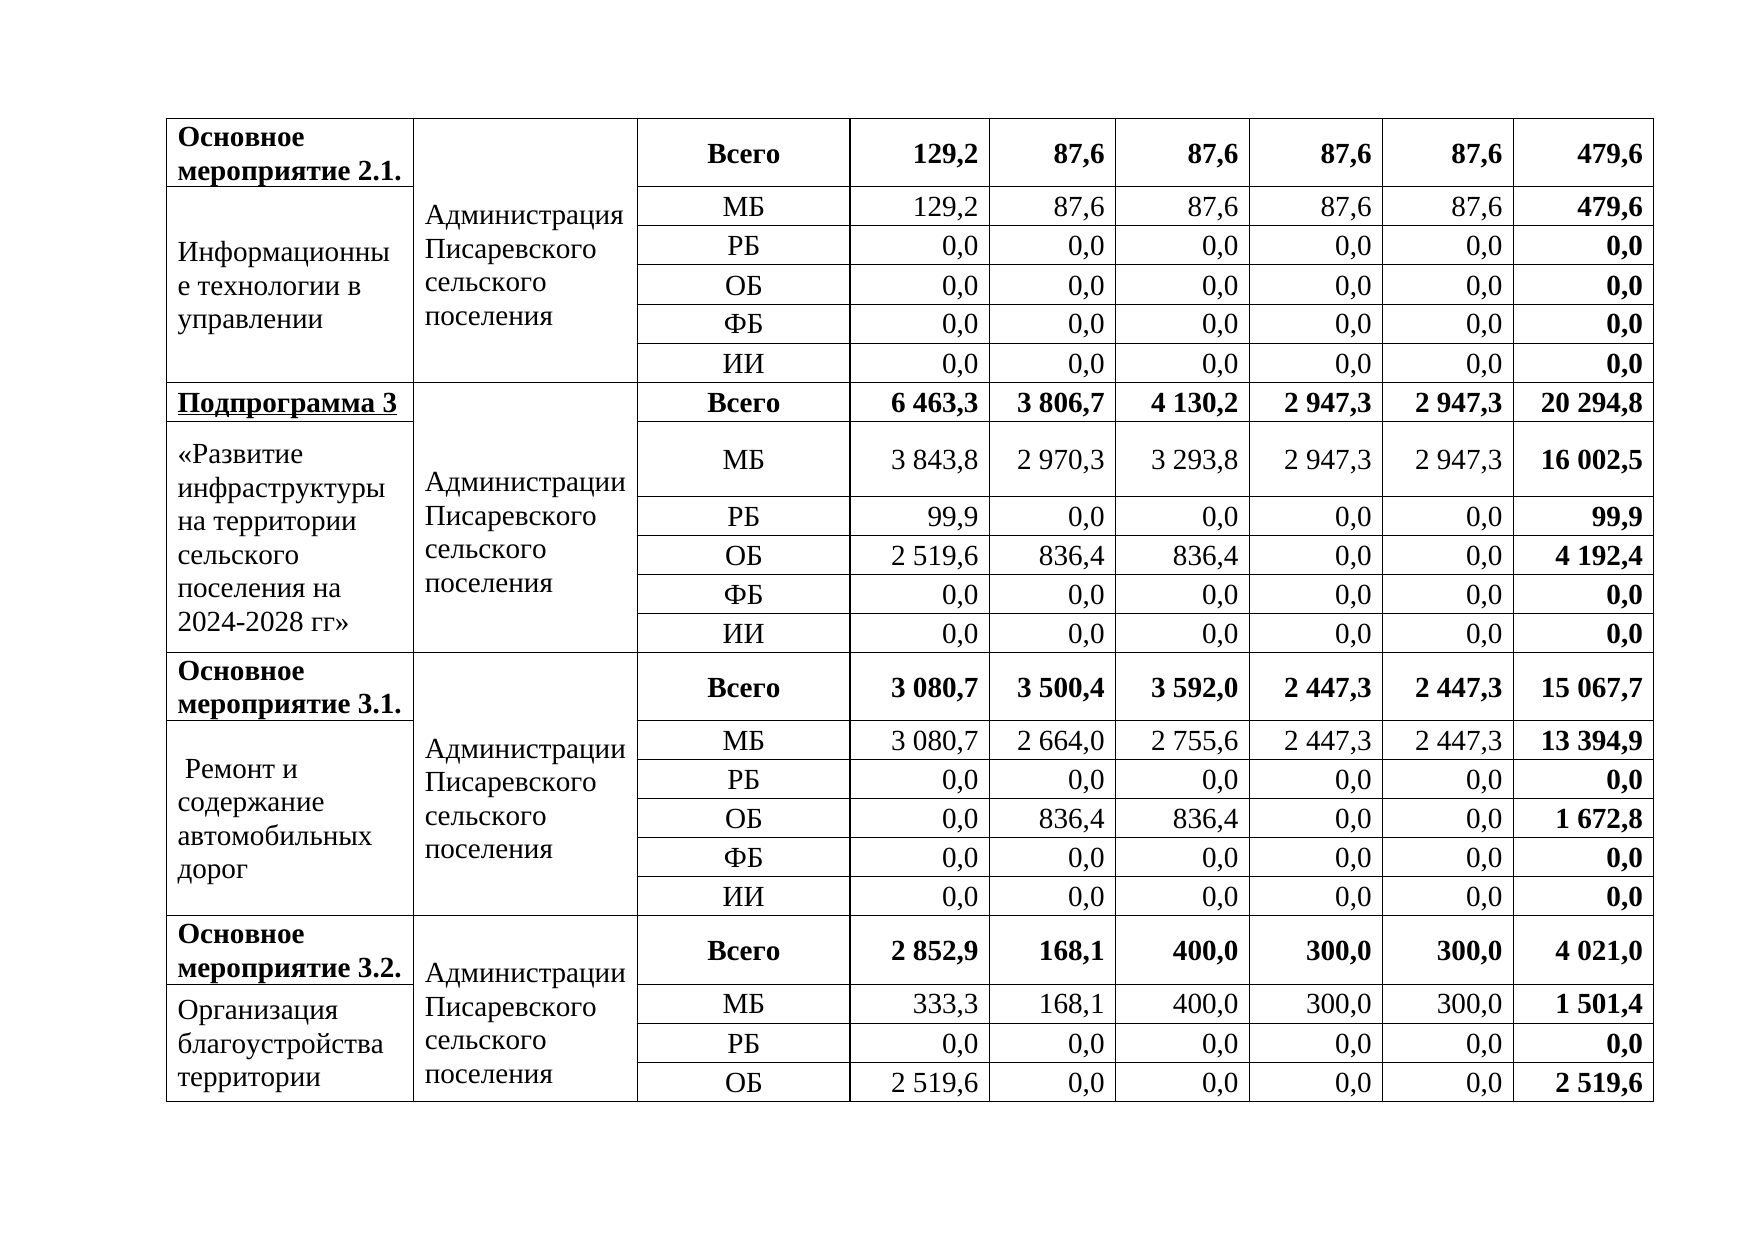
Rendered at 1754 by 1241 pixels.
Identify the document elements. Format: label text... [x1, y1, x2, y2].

table_cell 0,0 [1383, 877, 1513, 915]
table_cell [414, 119, 637, 382]
table_cell 4 021,0 [1514, 916, 1653, 983]
table_cell 2 519,6 [851, 1063, 989, 1101]
table_cell 0,0 [1383, 344, 1513, 382]
table_cell РБ [638, 497, 849, 535]
table_cell МБ [638, 187, 849, 225]
table_cell 3 843,8 [851, 422, 989, 496]
table_cell 0,0 [1250, 497, 1382, 535]
table_cell Организация благоустройства территории сельского поселения [167, 985, 413, 1101]
table_cell 2 947,3 [1250, 383, 1382, 421]
table_cell 0,0 [990, 265, 1115, 303]
table_cell 333,3 [851, 985, 989, 1022]
table_cell 0,0 [851, 226, 989, 264]
table_cell 87,6 [1250, 187, 1382, 225]
table_cell 0,0 [1383, 1024, 1513, 1062]
table_cell 0,0 [851, 305, 989, 342]
table_cell 0,0 [990, 760, 1115, 798]
table_cell 2 664,0 [990, 721, 1115, 759]
table_cell 0,0 [1250, 614, 1382, 652]
table_cell 0,0 [1514, 838, 1653, 876]
table_cell 3 806,7 [990, 383, 1115, 421]
table_cell «Развитие инфраструктуры на территории сельского поселения на 2024-2028 гг» [167, 422, 413, 652]
table_cell 0,0 [1514, 226, 1653, 264]
table_cell 0,0 [1383, 760, 1513, 798]
table_cell 0,0 [1116, 497, 1249, 535]
table_cell 0,0 [1514, 614, 1653, 652]
table_cell 0,0 [1250, 838, 1382, 876]
table_cell 0,0 [990, 1024, 1115, 1062]
table_cell Ремонт и содержание автомобильных дорог [167, 721, 413, 915]
table_cell 2 519,6 [851, 536, 989, 574]
table_cell 0,0 [851, 760, 989, 798]
table_cell 0,0 [1514, 265, 1653, 303]
table_cell ОБ [638, 799, 849, 837]
table_cell Основное мероприятие 2.1. [167, 119, 413, 186]
table_cell 99,9 [851, 497, 989, 535]
table_cell 0,0 [1250, 575, 1382, 613]
table_cell РБ [638, 226, 849, 264]
table_cell 0,0 [1514, 877, 1653, 915]
table_cell МБ [638, 721, 849, 759]
table_cell 87,6 [990, 119, 1115, 186]
table_cell 0,0 [851, 838, 989, 876]
table_cell 13 394,9 [1514, 721, 1653, 759]
table_cell 99,9 [1514, 497, 1653, 535]
table_cell 4 192,4 [1514, 536, 1653, 574]
table_cell 2 447,3 [1250, 653, 1382, 720]
table_cell 0,0 [1383, 614, 1513, 652]
table_cell 479,6 [1514, 119, 1653, 186]
table_cell 87,6 [1250, 119, 1382, 186]
table_cell 0,0 [851, 344, 989, 382]
table_cell ИИ [638, 877, 849, 915]
table_cell 87,6 [1116, 119, 1249, 186]
table_cell 16 002,5 [1514, 422, 1653, 496]
table_cell 87,6 [990, 187, 1115, 225]
table_cell 0,0 [1250, 1063, 1382, 1101]
table_cell 0,0 [851, 799, 989, 837]
table_cell 836,4 [990, 799, 1115, 837]
table_cell 0,0 [1250, 265, 1382, 303]
table_cell 0,0 [1250, 760, 1382, 798]
table_cell Администрации Писаревского сельского поселения [414, 383, 637, 652]
table_cell 836,4 [990, 536, 1115, 574]
table_cell 3 500,4 [990, 653, 1115, 720]
table_cell Всего [638, 383, 849, 421]
table_cell 0,0 [1383, 799, 1513, 837]
table_cell 3 293,8 [1116, 422, 1249, 496]
table_cell 2 447,3 [1383, 653, 1513, 720]
table_cell ОБ [638, 265, 849, 303]
table_cell 0,0 [1116, 575, 1249, 613]
table_cell 479,6 [1514, 187, 1653, 225]
table_cell МБ [638, 985, 849, 1022]
table_cell 0,0 [851, 877, 989, 915]
table_cell 300,0 [1383, 985, 1513, 1022]
table_cell 0,0 [990, 575, 1115, 613]
table_cell 4 130,2 [1116, 383, 1249, 421]
table_cell 3 592,0 [1116, 653, 1249, 720]
table_cell 0,0 [1250, 877, 1382, 915]
table_cell 1 672,8 [1514, 799, 1653, 837]
table_cell 0,0 [1383, 265, 1513, 303]
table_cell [414, 916, 637, 1101]
table_cell 0,0 [990, 1063, 1115, 1101]
table_cell 0,0 [1383, 305, 1513, 342]
table_cell Основное мероприятие 3.2. [167, 916, 413, 983]
table_cell 0,0 [1116, 877, 1249, 915]
table_cell ИИ [638, 344, 849, 382]
table_cell Всего [638, 653, 849, 720]
table_cell 0,0 [851, 1024, 989, 1062]
table_cell 2 970,3 [990, 422, 1115, 496]
table_cell 2 947,3 [1250, 422, 1382, 496]
table_cell 0,0 [1514, 344, 1653, 382]
table_cell 300,0 [1250, 916, 1382, 983]
table_cell 0,0 [990, 838, 1115, 876]
table_cell 168,1 [990, 916, 1115, 983]
table_cell 0,0 [1250, 344, 1382, 382]
table_cell 2 755,6 [1116, 721, 1249, 759]
table_cell 0,0 [1250, 799, 1382, 837]
table_cell ОБ [638, 536, 849, 574]
table_cell 400,0 [1116, 916, 1249, 983]
table_cell ОБ [638, 1063, 849, 1101]
table_cell 300,0 [1250, 985, 1382, 1022]
table_cell 129,2 [851, 119, 989, 186]
table_cell 87,6 [1116, 187, 1249, 225]
table_cell 0,0 [1116, 226, 1249, 264]
table_cell ФБ [638, 305, 849, 342]
table_cell 0,0 [990, 614, 1115, 652]
table_cell Администрации Писаревского сельского поселения [414, 653, 637, 915]
table_cell 0,0 [1116, 614, 1249, 652]
table_cell 0,0 [1116, 1024, 1249, 1062]
table_cell Информационные технологии в управлении [167, 187, 413, 382]
table_cell 2 519,6 [1514, 1063, 1653, 1101]
table_cell 6 463,3 [851, 383, 989, 421]
table_cell Всего [638, 916, 849, 983]
table_cell 0,0 [851, 575, 989, 613]
table_cell 400,0 [1116, 985, 1249, 1022]
table_cell 0,0 [1383, 838, 1513, 876]
table_cell 2 447,3 [1383, 721, 1513, 759]
table_cell 0,0 [1514, 1024, 1653, 1062]
table_cell 0,0 [1116, 344, 1249, 382]
table_cell ФБ [638, 838, 849, 876]
table_cell 0,0 [1514, 305, 1653, 342]
table_cell 0,0 [1250, 1024, 1382, 1062]
table_cell 87,6 [1383, 119, 1513, 186]
table_cell 0,0 [1383, 1063, 1513, 1101]
table_cell 0,0 [1514, 575, 1653, 613]
table_cell 2 447,3 [1250, 721, 1382, 759]
table_cell 87,6 [1383, 187, 1513, 225]
table_cell 0,0 [1383, 536, 1513, 574]
table_cell 2 947,3 [1383, 383, 1513, 421]
table_cell 0,0 [1250, 305, 1382, 342]
table_cell РБ [638, 1024, 849, 1062]
table_cell 168,1 [990, 985, 1115, 1022]
table_cell 0,0 [851, 265, 989, 303]
table_cell 3 080,7 [851, 653, 989, 720]
table_cell 0,0 [1116, 838, 1249, 876]
table_cell 0,0 [1116, 265, 1249, 303]
table_cell 0,0 [1383, 226, 1513, 264]
table_cell 2 947,3 [1383, 422, 1513, 496]
table_cell 3 080,7 [851, 721, 989, 759]
table_cell 0,0 [851, 614, 989, 652]
table_cell Всего [638, 119, 849, 186]
table_cell 0,0 [990, 497, 1115, 535]
table_cell 0,0 [1383, 497, 1513, 535]
table_cell РБ [638, 760, 849, 798]
table_cell 0,0 [1514, 760, 1653, 798]
table_cell ИИ [638, 614, 849, 652]
table_cell 0,0 [1116, 1063, 1249, 1101]
table_cell 0,0 [990, 305, 1115, 342]
table_cell 0,0 [1116, 760, 1249, 798]
table_cell 836,4 [1116, 536, 1249, 574]
table_cell ФБ [638, 575, 849, 613]
table_cell 0,0 [1250, 226, 1382, 264]
table_cell Подпрограмма 3 [167, 383, 413, 421]
table_cell 20 294,8 [1514, 383, 1653, 421]
table_cell 300,0 [1383, 916, 1513, 983]
table_cell 0,0 [990, 226, 1115, 264]
table_cell 0,0 [1116, 305, 1249, 342]
table_cell 15 067,7 [1514, 653, 1653, 720]
table_cell 0,0 [1383, 575, 1513, 613]
table_cell 836,4 [1116, 799, 1249, 837]
table_cell МБ [638, 422, 849, 496]
table_cell 0,0 [1250, 536, 1382, 574]
table_cell 129,2 [851, 187, 989, 225]
table_cell 0,0 [990, 877, 1115, 915]
table_cell 0,0 [990, 344, 1115, 382]
table_cell Основное мероприятие 3.1. [167, 653, 413, 720]
table_cell 1 501,4 [1514, 985, 1653, 1022]
table_cell 2 852,9 [851, 916, 989, 983]
